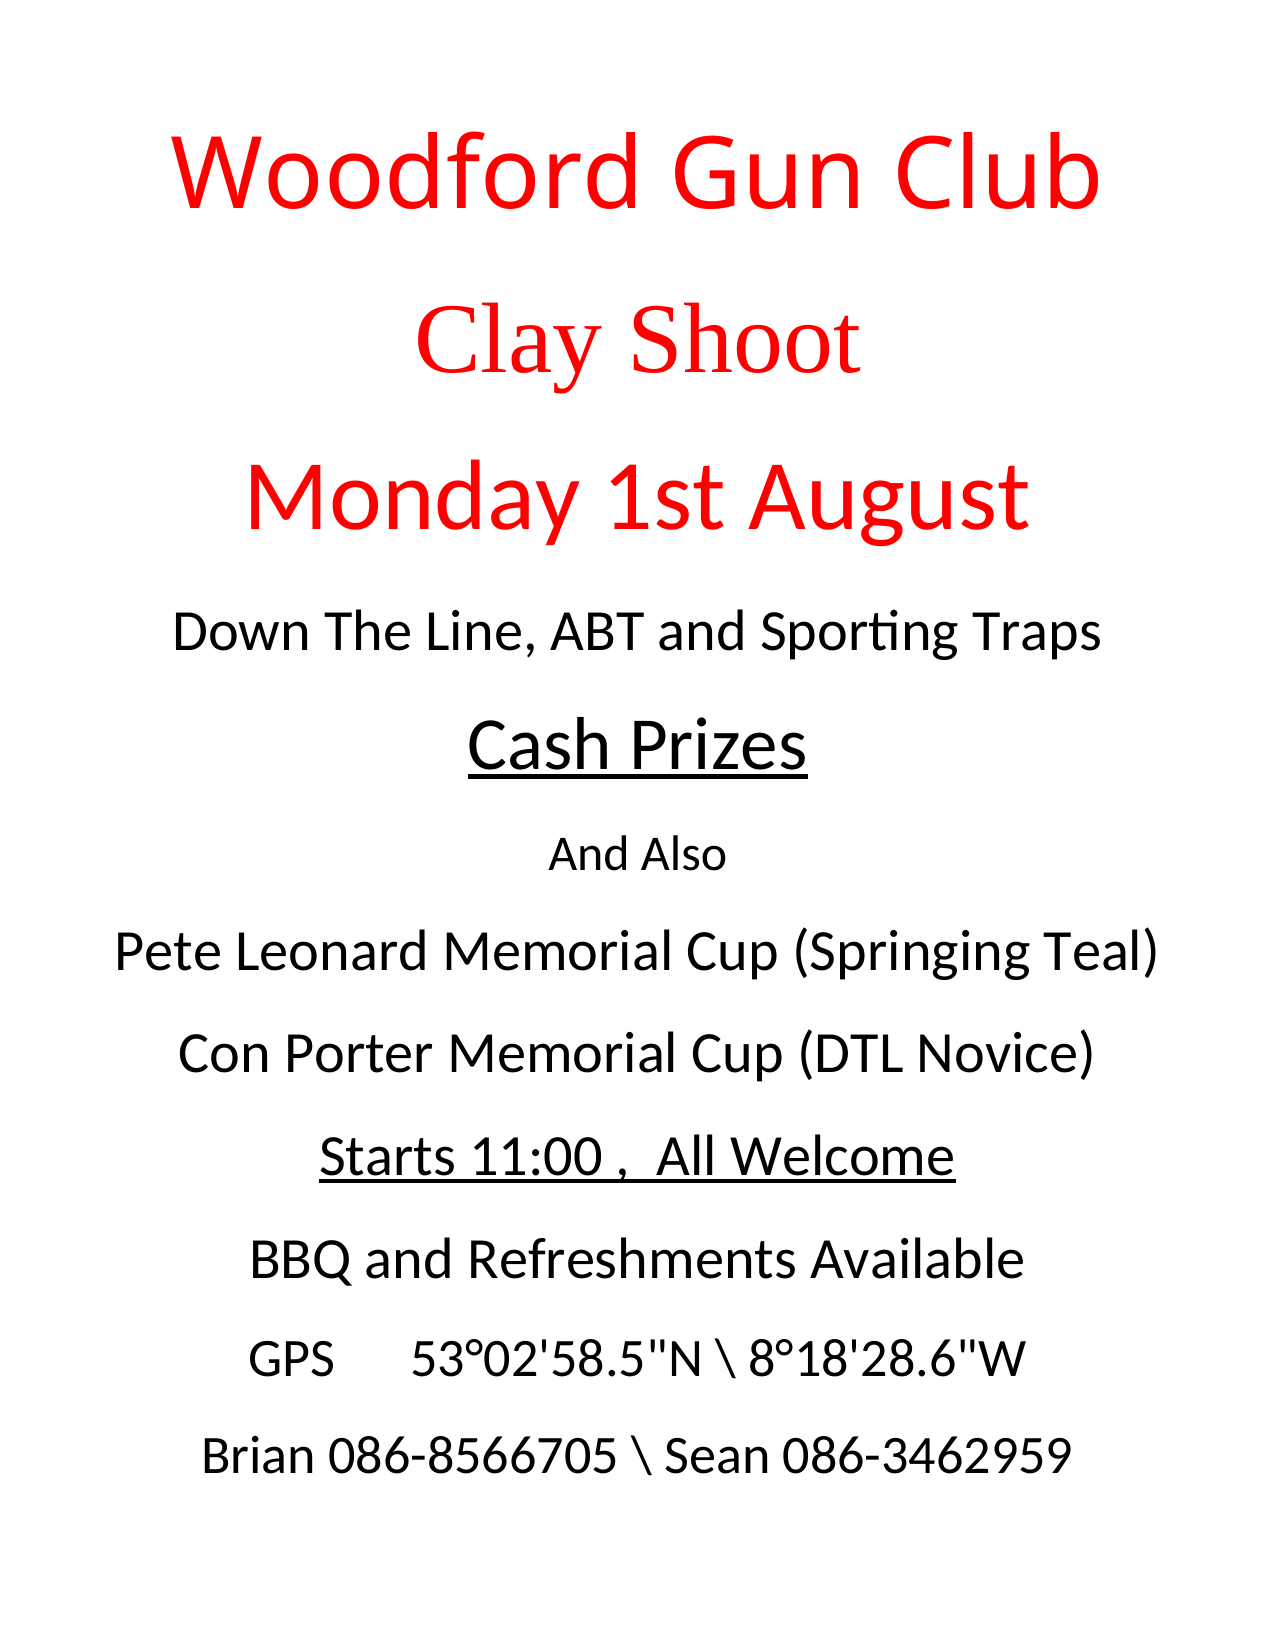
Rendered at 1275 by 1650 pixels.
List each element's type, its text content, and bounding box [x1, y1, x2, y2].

text Brian 086-8566705 \ Sean 086-3462959 [75, 1421, 1200, 1487]
text Monday 1st August [75, 432, 1200, 554]
text Cash Prizes [75, 696, 1200, 788]
text Clay Shoot [75, 279, 1200, 394]
text Down The Line, ABT and Sporting Traps [75, 593, 1200, 665]
text Woodford Gun Club [75, 102, 1200, 238]
text BBQ and Refreshments Available [75, 1221, 1200, 1293]
text GPS 53°02'58.5"N \ 8°18'28.6"W [75, 1324, 1200, 1390]
text Con Porter Memorial Cup (DTL Novice) [75, 1016, 1200, 1087]
text And Also [75, 822, 1200, 883]
text Pete Leonard Memorial Cup (Springing Teal) [75, 913, 1200, 984]
text Starts 11:00 , All Welcome [75, 1119, 1200, 1190]
